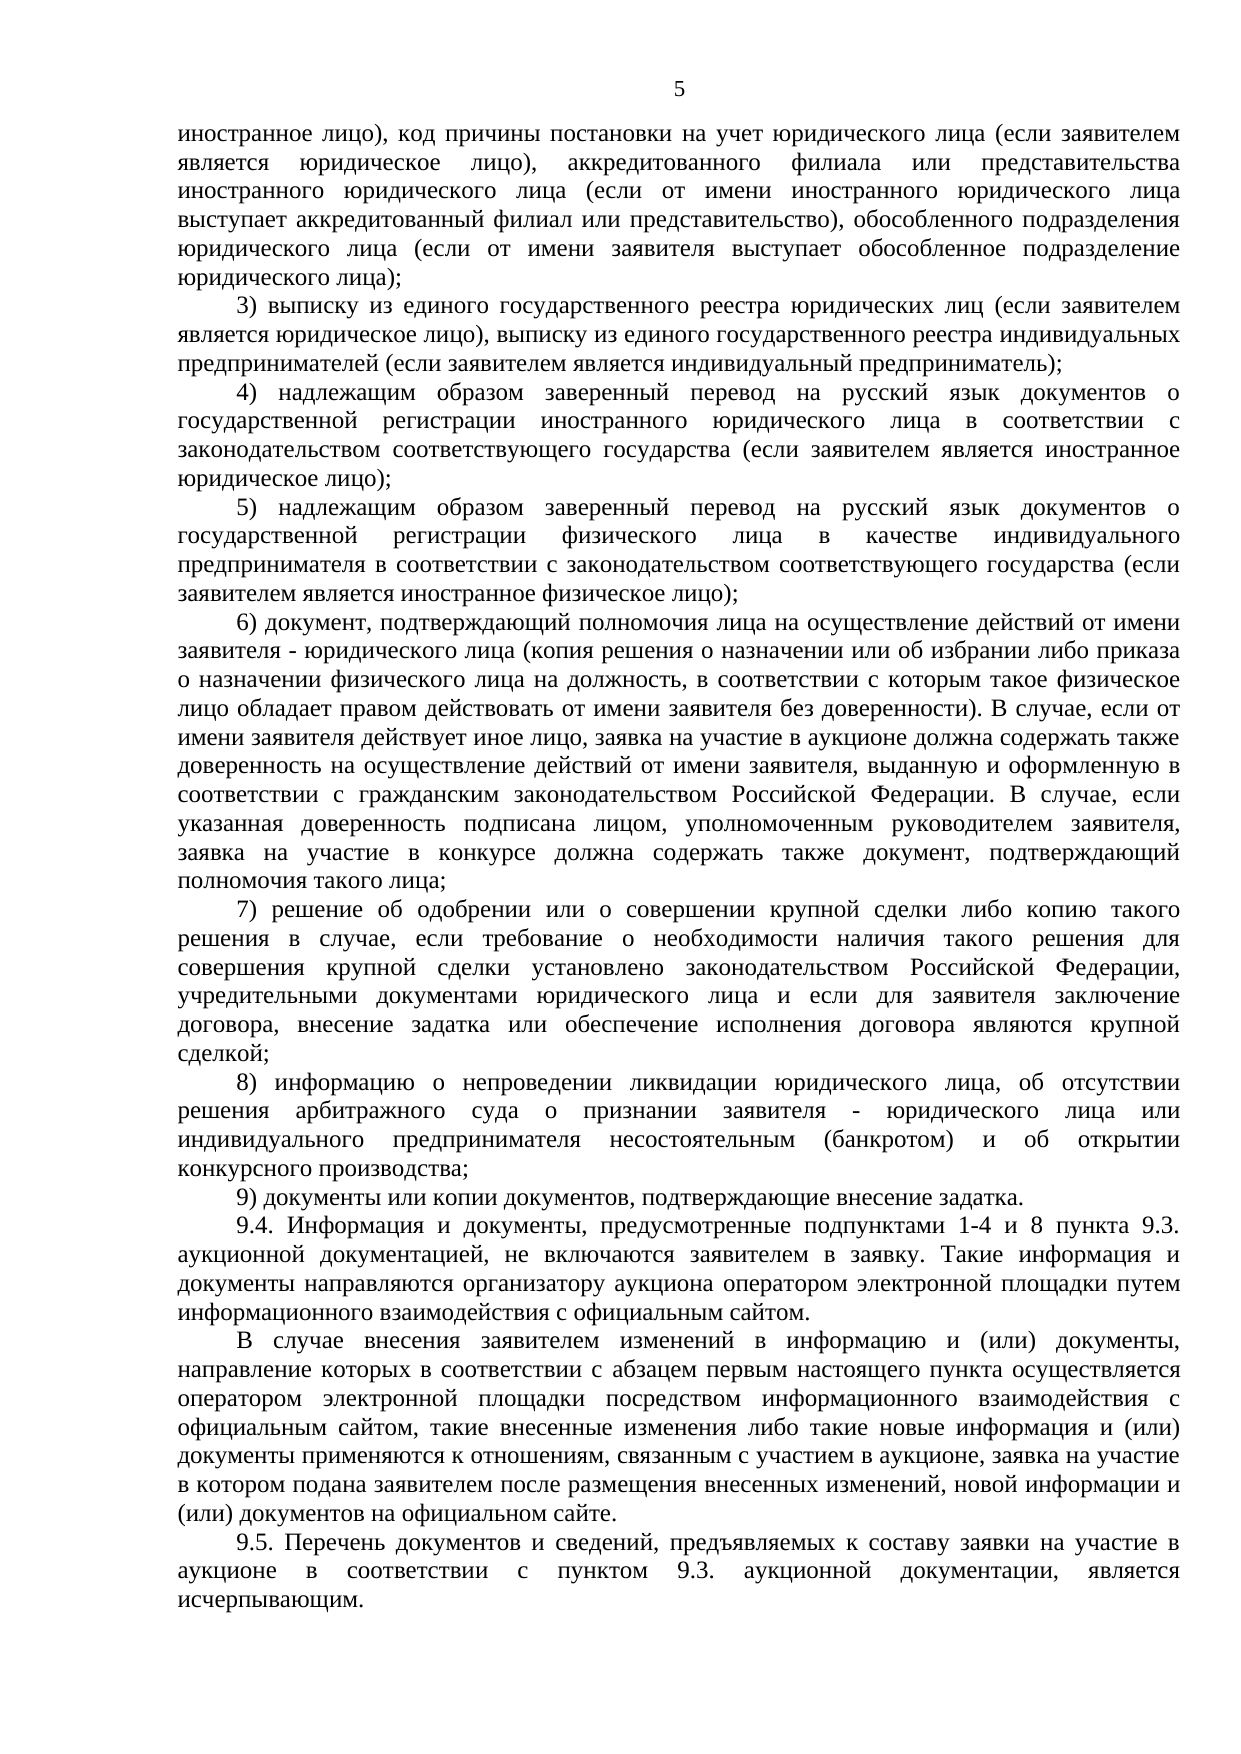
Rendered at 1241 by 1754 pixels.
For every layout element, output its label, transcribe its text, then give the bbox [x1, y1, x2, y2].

text 8) информацию о непроведении ликвидации юридического лица, об отсутствии решения арбитражного суда о признании заявителя - юридического лица или индивидуального предпринимателя несостоятельным (банкротом) и об открытии конкурсного производства; [177, 1067, 1181, 1182]
text 3) выписку из единого государственного реестра юридических лиц (если заявителем является юридическое лицо), выписку из единого государственного реестра индивидуальных предпринимателей (если заявителем является индивидуальный предприниматель); [177, 291, 1181, 377]
text В случае внесения заявителем изменений в информацию и (или) документы, направление которых в соответствии с абзацем первым настоящего пункта осуществляется оператором электронной площадки посредством информационного взаимодействия с официальным сайтом, такие внесенные изменения либо такие новые информация и (или) документы применяются к отношениям, связанным с участием в аукционе, заявка на участие в котором подана заявителем после размещения внесенных изменений, новой информации и (или) документов на официальном сайте. [177, 1326, 1181, 1527]
text 4) надлежащим образом заверенный перевод на русский язык документов о государственной регистрации иностранного юридического лица в соответствии с законодательством соответствующего государства (если заявителем является иностранное юридическое лицо); [177, 377, 1181, 492]
text 9.5. Перечень документов и сведений, предъявляемых к составу заявки на участие в аукционе в соответствии с пунктом 9.3. аукционной документации, является исчерпывающим. [177, 1527, 1181, 1613]
text 5) надлежащим образом заверенный перевод на русский язык документов о государственной регистрации физического лица в качестве индивидуального предпринимателя в соответствии с законодательством соответствующего государства (если заявителем является иностранное физическое лицо); [177, 492, 1181, 607]
text 9) документы или копии документов, подтверждающие внесение задатка. [177, 1182, 1181, 1211]
text 7) решение об одобрении или о совершении крупной сделки либо копию такого решения в случае, если требование о необходимости наличия такого решения для совершения крупной сделки установлено законодательством Российской Федерации, учредительными документами юридического лица и если для заявителя заключение договора, внесение задатка или обеспечение исполнения договора являются крупной сделкой; [177, 894, 1181, 1067]
text 9.4. Информация и документы, предусмотренные подпунктами 1-4 и 8 пункта 9.3. аукционной документацией, не включаются заявителем в заявку. Такие информация и документы направляются организатору аукциона оператором электронной площадки путем информационного взаимодействия с официальным сайтом. [177, 1211, 1181, 1326]
text 6) документ, подтверждающий полномочия лица на осуществление действий от имени заявителя - юридического лица (копия решения о назначении или об избрании либо приказа о назначении физического лица на должность, в соответствии с которым такое физическое лицо обладает правом действовать от имени заявителя без доверенности). В случае, если от имени заявителя действует иное лицо, заявка на участие в аукционе должна содержать также доверенность на осуществление действий от имени заявителя, выданную и оформленную в соответствии с гражданским законодательством Российской Федерации. В случае, если указанная доверенность подписана лицом, уполномоченным руководителем заявителя, заявка на участие в конкурсе должна содержать также документ, подтверждающий полномочия такого лица; [177, 607, 1181, 894]
